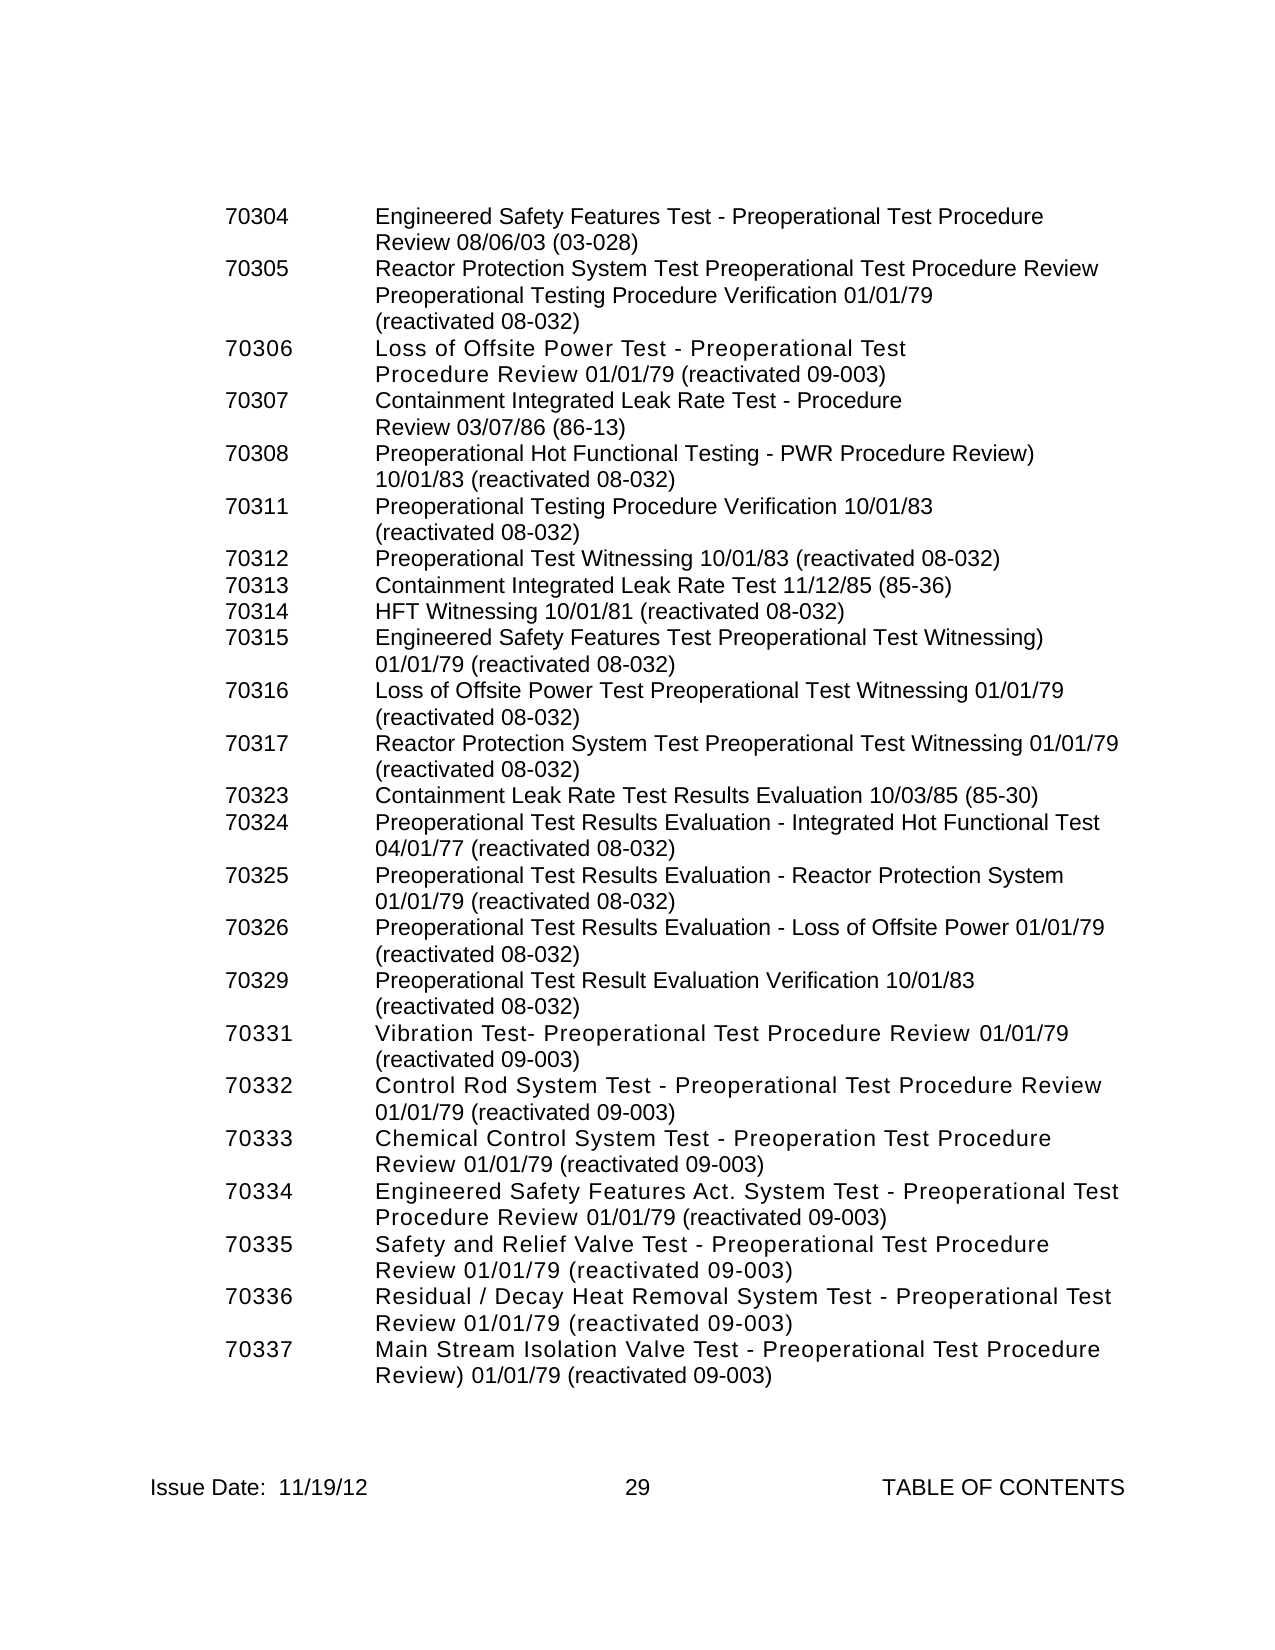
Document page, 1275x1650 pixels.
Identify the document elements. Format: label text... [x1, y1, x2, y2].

text 70329 Preoperational Test Result Evaluation Verification 10/01/83 [150, 967, 1125, 993]
text 70337 Main Stream Isolation Valve Test - Preoperational Test Procedure Review) 01/01/79 (reactivated 09-003) [150, 1336, 1125, 1389]
text 70308 Preoperational Hot Functional Testing - PWR Procedure Review) 10/01/83 (reactivated 08-032) [150, 440, 1125, 493]
text 70311 Preoperational Testing Procedure Verification 10/01/83 [150, 493, 1125, 519]
text 70332 Control Rod System Test - Preoperational Test Procedure Review 01/01/79 (reactivated 09-003) [150, 1072, 1125, 1125]
text 70305 Reactor Protection System Test Preoperational Test Procedure Review Preoperational Testing Procedure Verification 01/01/79 [150, 255, 1125, 308]
text 70325 Preoperational Test Results Evaluation - Reactor Protection System 01/01/79 (reactivated 08-032) [150, 862, 1125, 914]
text 70304 Engineered Safety Features Test - Preoperational Test Procedure [150, 203, 1125, 229]
text Review 08/06/03 (03-028) [150, 229, 1125, 255]
text 70336 Residual / Decay Heat Removal System Test - Preoperational Test Review 01/01/79 (reactivated 09-003) [150, 1283, 1125, 1336]
text 70306 Loss of Offsite Power Test - Preoperational Test [150, 334, 1125, 361]
text Procedure Review 01/01/79 (reactivated 09-003) [150, 361, 1125, 387]
text 70326 Preoperational Test Results Evaluation - Loss of Offsite Power 01/01/79 (reactivated 08-032) [150, 914, 1125, 967]
text 70317 Reactor Protection System Test Preoperational Test Witnessing 01/01/79 (reactivated 08-032) [150, 730, 1125, 782]
text 70315 Engineered Safety Features Test Preoperational Test Witnessing) 01/01/79 (reactivated 08-032) [150, 624, 1125, 677]
text (reactivated 08-032) [150, 519, 1125, 545]
text 70331 Vibration Test- Preoperational Test Procedure Review 01/01/79 (reactivated 09-003) [225, 1020, 1125, 1072]
text 70335 Safety and Relief Valve Test - Preoperational Test Procedure Review 01/01/79 (reactivated 09-003) [150, 1231, 1125, 1283]
text 70307 Containment Integrated Leak Rate Test - Procedure [150, 387, 1125, 413]
text Review 03/07/86 (86-13) [225, 413, 1125, 440]
text 70313 Containment Integrated Leak Rate Test 11/12/85 (85-36) [150, 572, 1125, 598]
text (reactivated 08-032) [150, 993, 1125, 1020]
text 70314 HFT Witnessing 10/01/81 (reactivated 08-032) [150, 598, 1125, 624]
text 70323 Containment Leak Rate Test Results Evaluation 10/03/85 (85-30) [225, 782, 1125, 809]
text (reactivated 08-032) [150, 308, 1125, 334]
text 70333 Chemical Control System Test - Preoperation Test Procedure Review 01/01/79 (reactivated 09-003) [150, 1125, 1125, 1178]
text 70316 Loss of Offsite Power Test Preoperational Test Witnessing 01/01/79 (reactivated 08-032) [150, 677, 1125, 730]
text 70312 Preoperational Test Witnessing 10/01/83 (reactivated 08-032) [150, 545, 1125, 572]
text 70324 Preoperational Test Results Evaluation - Integrated Hot Functional Test 04/01/77 (reactivated 08-032) [225, 809, 1125, 862]
text 70334 Engineered Safety Features Act. System Test - Preoperational Test Procedure Review 01/01/79 (reactivated 09-003) [150, 1178, 1125, 1231]
